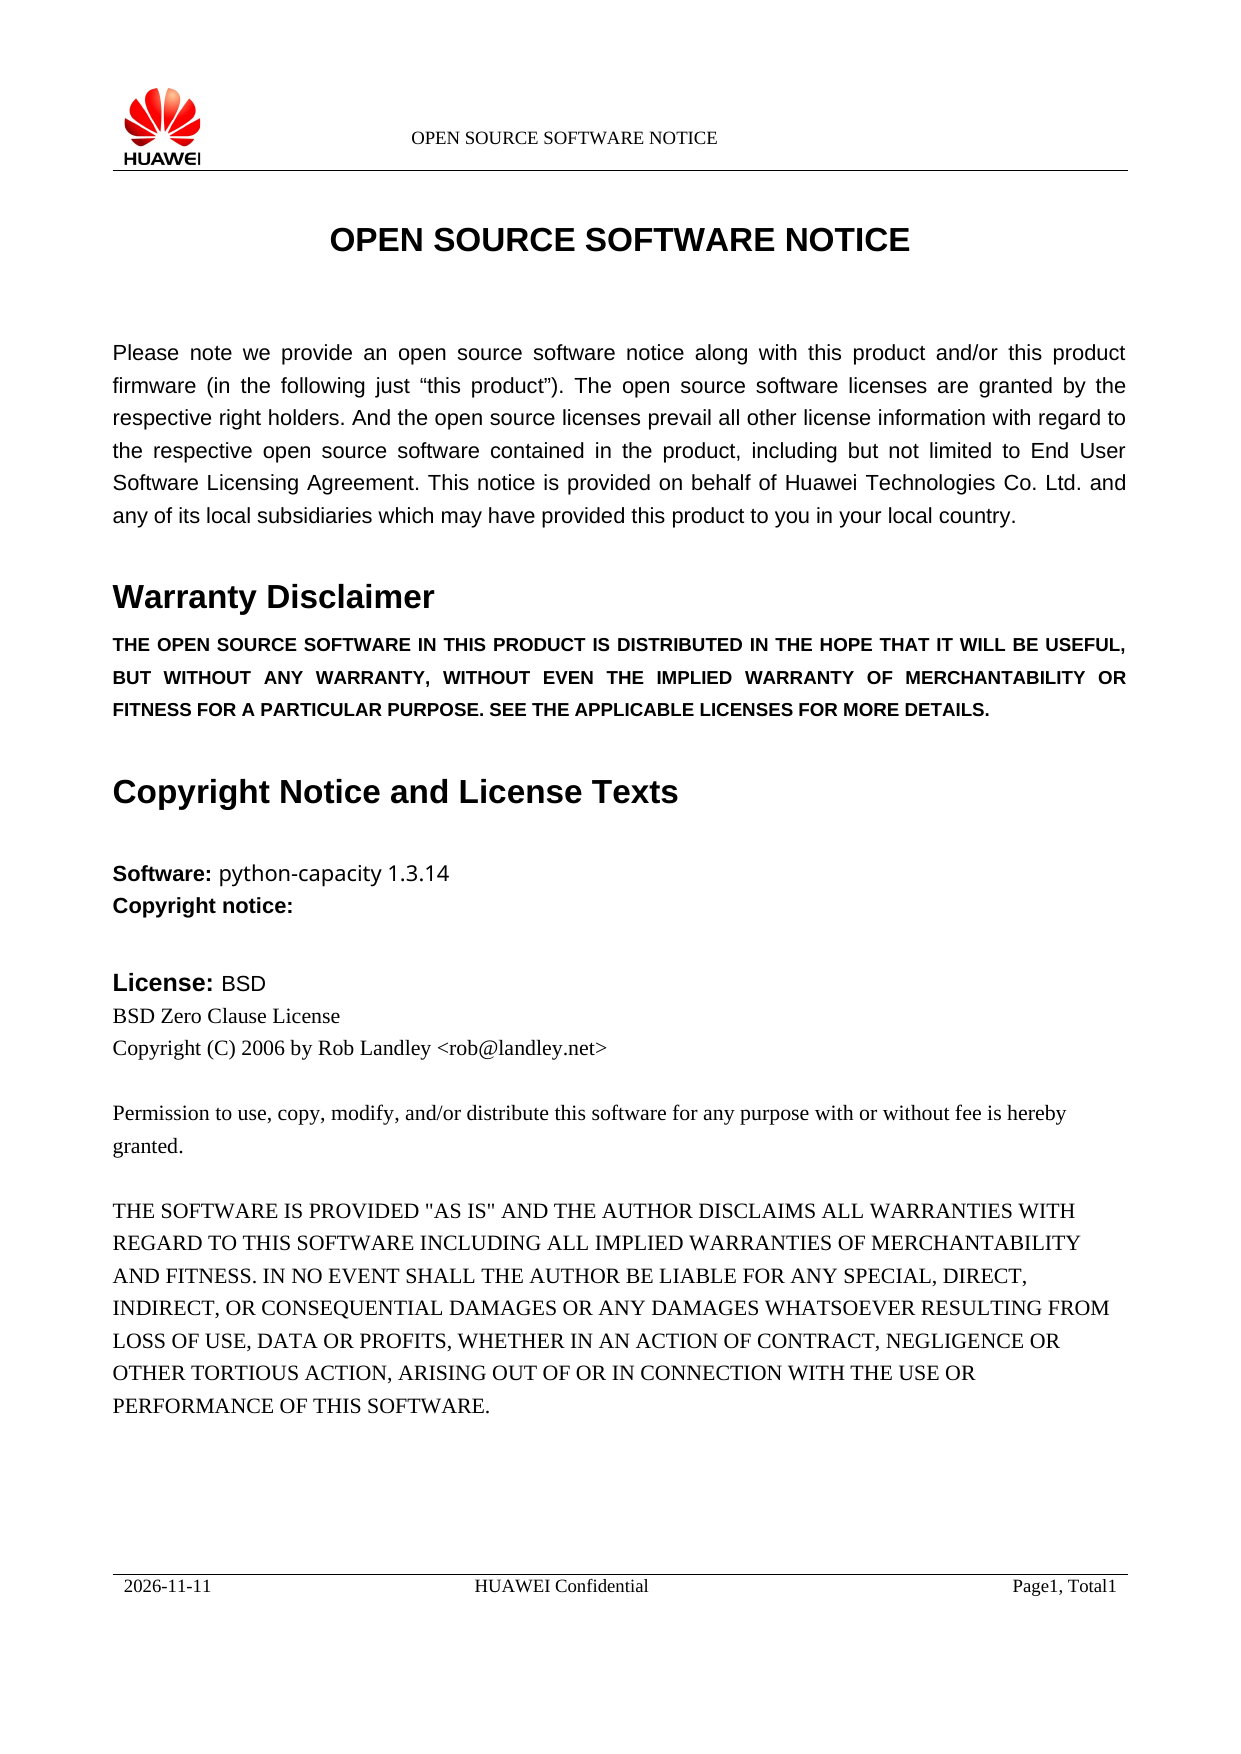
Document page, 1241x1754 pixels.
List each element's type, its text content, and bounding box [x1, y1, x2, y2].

text Warranty Disclaimer [112, 564, 1128, 629]
text BSD Zero Clause License Copyright (C) 2006 by Rob Landley <rob@landley.net> Permission to use, copy, modify, and/or distribute this software for any purpose with or without fee is hereby granted. THE SOFTWARE IS PROVIDED "AS IS" AND THE AUTHOR DISCLAIMS ALL WARRANTIES WITH REGARD TO THIS SOFTWARE INCLUDING ALL IMPLIED WARRANTIES OF MERCHANTABILITY AND FITNESS. IN NO EVENT SHALL THE AUTHOR BE LIABLE FOR ANY SPECIAL, DIRECT, INDIRECT, OR CONSEQUENTIAL DAMAGES OR ANY DAMAGES WHATSOEVER RESULTING FROM LOSS OF USE, DATA OR PROFITS, WHETHER IN AN ACTION OF CONTRACT, NEGLIGENCE OR OTHER TORTIOUS ACTION, ARISING OUT OF OR IN CONNECTION WITH THE USE OR PERFORMANCE OF THIS SOFTWARE. [112, 999, 1128, 1454]
text License: BSD [112, 966, 1128, 999]
text Please note we provide an open source software notice along with this product and/or this product firmware (in the following just “this product”). The open source software licenses are granted by the respective right holders. And the open source licenses prevail all other license information with regard to the respective open source software contained in the product, including but not limited to End User Software Licensing Agreement. This notice is provided on behalf of Huawei Technologies Co. Ltd. and any of its local subsidiaries which may have provided this product to you in your local country. [112, 336, 1128, 531]
text Copyright notice: [112, 889, 1128, 921]
title Software: python-capacity 1.3.14 [112, 856, 1128, 889]
text The open source software in this product is distributed in the hope that it will be useful, but WITHOUT ANY WARRANTY, without even the implied warranty of MERCHANTABILITY or FITNESS FOR A PARTICULAR PURPOSE. See the applicable licenses for more details. [112, 629, 1128, 726]
picture [124, 88, 201, 165]
text Copyright Notice and License Texts [112, 759, 1128, 824]
text OPEN SOURCE SOFTWARE NOTICE [112, 206, 1128, 271]
